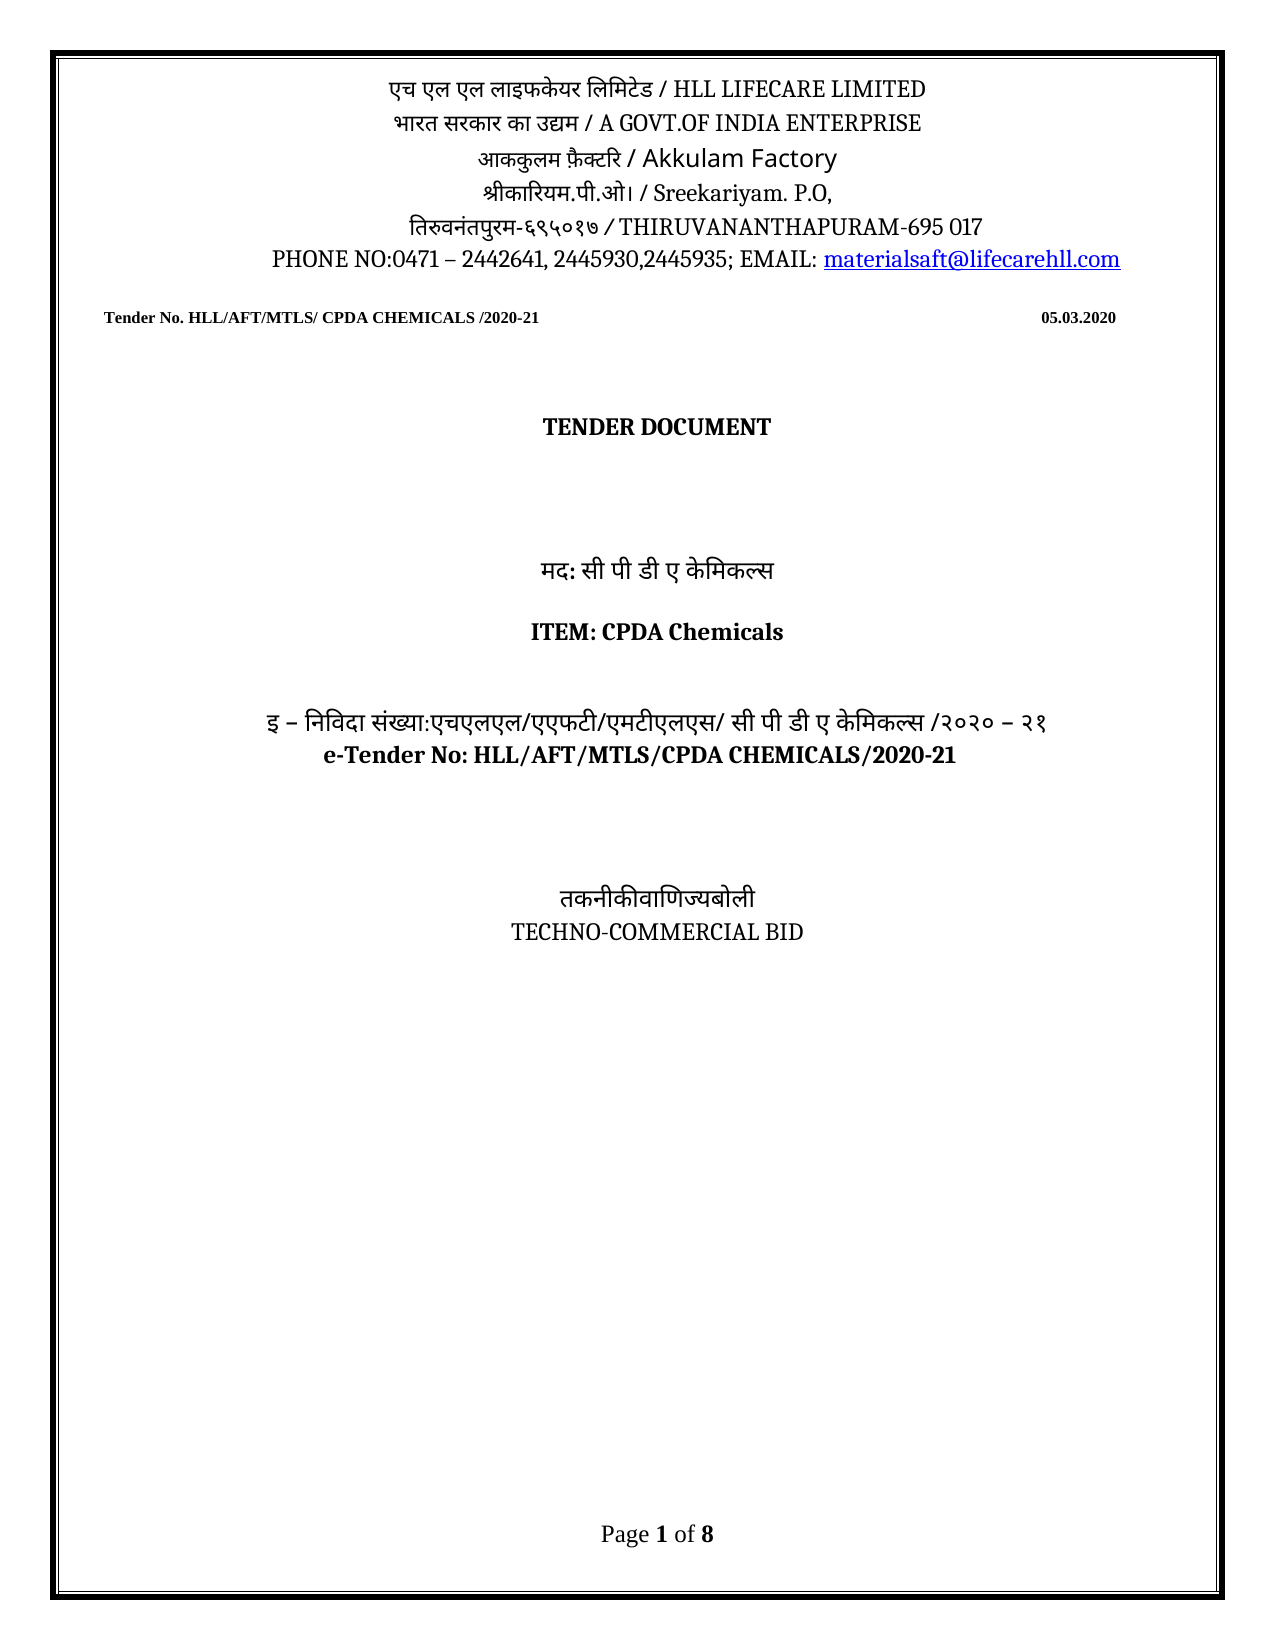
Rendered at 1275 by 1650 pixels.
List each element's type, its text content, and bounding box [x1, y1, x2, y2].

text तकनीकीवाणिज्यबोली [103, 885, 1211, 918]
subtitle TECHNO-COMMERCIAL BID [103, 918, 1211, 946]
text इ – निविदा संख्या:एचएलएल/एएफटी/एमटीएलएस/ सी पी डी ए केमिकल्स /२०२० – २१ [103, 704, 1211, 741]
subtitle मद: सी पी डी ए केमिकल्स [103, 557, 1211, 589]
text TENDER DOCUMENT [103, 413, 1211, 442]
text e-Tender No: HLL/AFT/MTLS/CPDA CHEMICALS/2020-21 [103, 741, 1211, 770]
subtitle ITEM: CPDA Chemicals [103, 618, 1211, 647]
